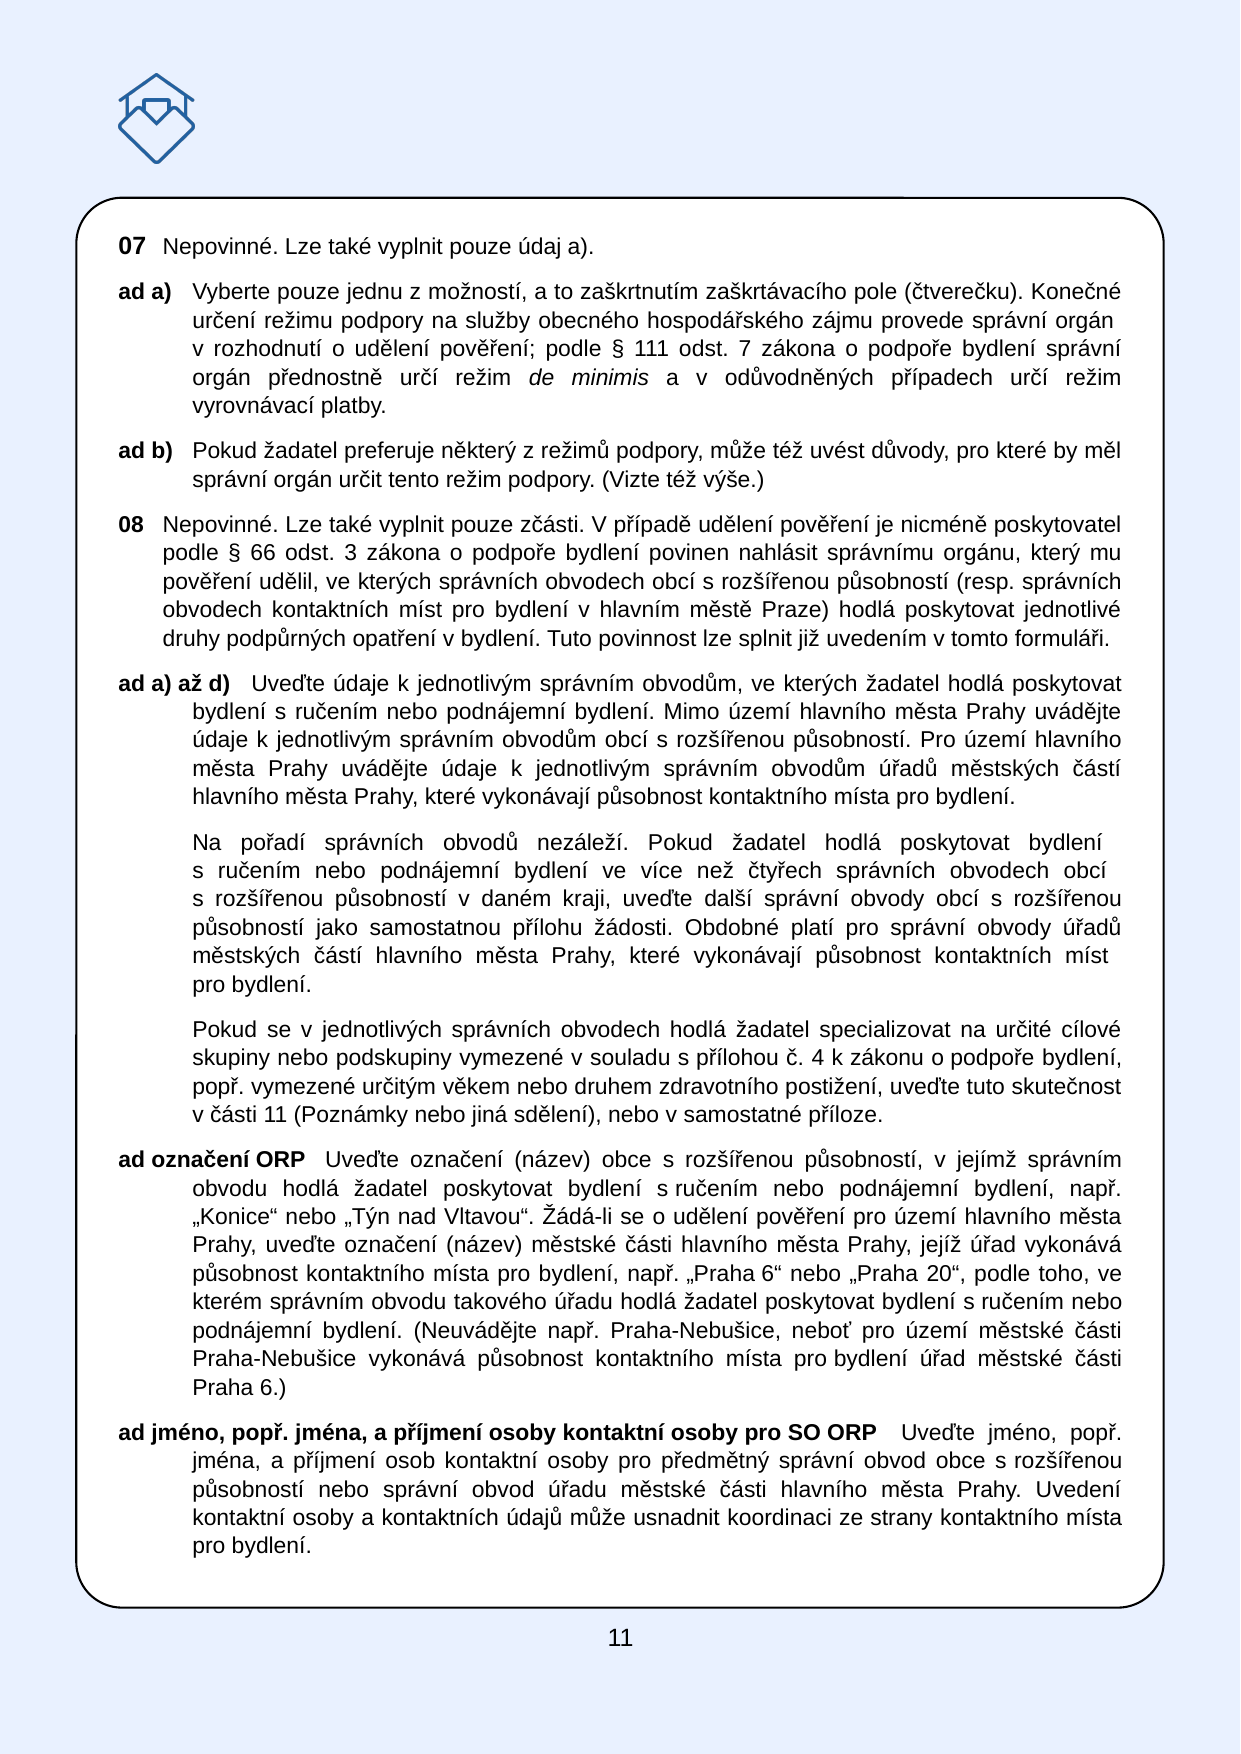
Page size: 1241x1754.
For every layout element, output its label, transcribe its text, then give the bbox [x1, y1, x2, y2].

text ad b) Pokud žadatel preferuje některý z režimů podpory, může též uvést důvody, pro které by měl správní orgán určit tento režim podpory. (Vizte též výše.) [118, 437, 1122, 492]
text ad a) Vyberte pouze jednu z možností, a to zaškrtnutím zaškrtávacího pole (čtverečku). Konečné určení režimu podpory na služby obecného hospodářského zájmu provede správní orgán v rozhodnutí o udělení pověření; podle § 111 odst. 7 zákona o podpoře bydlení správní orgán přednostně určí režim de minimis a v odůvodněných případech určí režim vyrovnávací platby. [118, 278, 1122, 418]
text ad označení ORP Uveďte označení (název) obce s rozšířenou působností, v jejímž správním obvodu hodlá žadatel poskytovat bydlení s ručením nebo podnájemní bydlení, např. „Konice“ nebo „Týn nad Vltavou“. Žádá-li se o udělení pověření pro území hlavního města Prahy, uveďte označení (název) městské části hlavního města Prahy, jejíž úřad vykonává působnost kontaktního místa pro bydlení, např. „Praha 6“ nebo „Praha 20“, podle toho, ve kterém správním obvodu takového úřadu hodlá žadatel poskytovat bydlení s ručením nebo podnájemní bydlení. (Neuvádějte např. Praha-Nebušice, neboť pro území městské části Praha-Nebušice vykonává působnost kontaktního místa pro bydlení úřad městské části Praha 6.) [118, 1146, 1122, 1400]
text 08 Nepovinné. Lze také vyplnit pouze zčásti. V případě udělení pověření je nicméně poskytovatel podle § 66 odst. 3 zákona o podpoře bydlení povinen nahlásit správnímu orgánu, který mu pověření udělil, ve kterých správních obvodech obcí s rozšířenou působností (resp. správních obvodech kontaktních míst pro bydlení v hlavním městě Praze) hodlá poskytovat jednotlivé druhy podpůrných opatření v bydlení. Tuto povinnost lze splnit již uvedením v tomto formuláři. [118, 511, 1122, 651]
text ad a) až d) Uveďte údaje k jednotlivým správním obvodům, ve kterých žadatel hodlá poskytovat bydlení s ručením nebo podnájemní bydlení. Mimo území hlavního města Prahy uvádějte údaje k jednotlivým správním obvodům obcí s rozšířenou působností. Pro území hlavního města Prahy uvádějte údaje k jednotlivým správním obvodům úřadů městských částí hlavního města Prahy, které vykonávají působnost kontaktního místa pro bydlení. [118, 669, 1122, 810]
text 07 Nepovinné. Lze také vyplnit pouze údaj a). [118, 231, 1122, 259]
text Pokud se v jednotlivých správních obvodech hodlá žadatel specializovat na určité cílové skupiny nebo podskupiny vymezené v souladu s přílohou č. 4 k zákonu o podpoře bydlení, popř. vymezené určitým věkem nebo druhem zdravotního postižení, uveďte tuto skutečnost v části 11 (Poznámky nebo jiná sdělení), nebo v samostatné příloze. [192, 1016, 1122, 1127]
picture [118, 73, 195, 164]
text Na pořadí správních obvodů nezáleží. Pokud žadatel hodlá poskytovat bydlení s ručením nebo podnájemní bydlení ve více než čtyřech správních obvodech obcí s rozšířenou působností v daném kraji, uveďte další správní obvody obcí s rozšířenou působností jako samostatnou přílohu žádosti. Obdobné platí pro správní obvody úřadů městských částí hlavního města Prahy, které vykonávají působnost kontaktních míst pro bydlení. [192, 828, 1122, 997]
text ad jméno, popř. jména, a příjmení osoby kontaktní osoby pro SO ORP Uveďte jméno, popř. jména, a příjmení osob kontaktní osoby pro předmětný správní obvod obce s rozšířenou působností nebo správní obvod úřadu městské části hlavního města Prahy. Uvedení kontaktní osoby a kontaktních údajů může usnadnit koordinaci ze strany kontaktního místa pro bydlení. [118, 1419, 1122, 1559]
